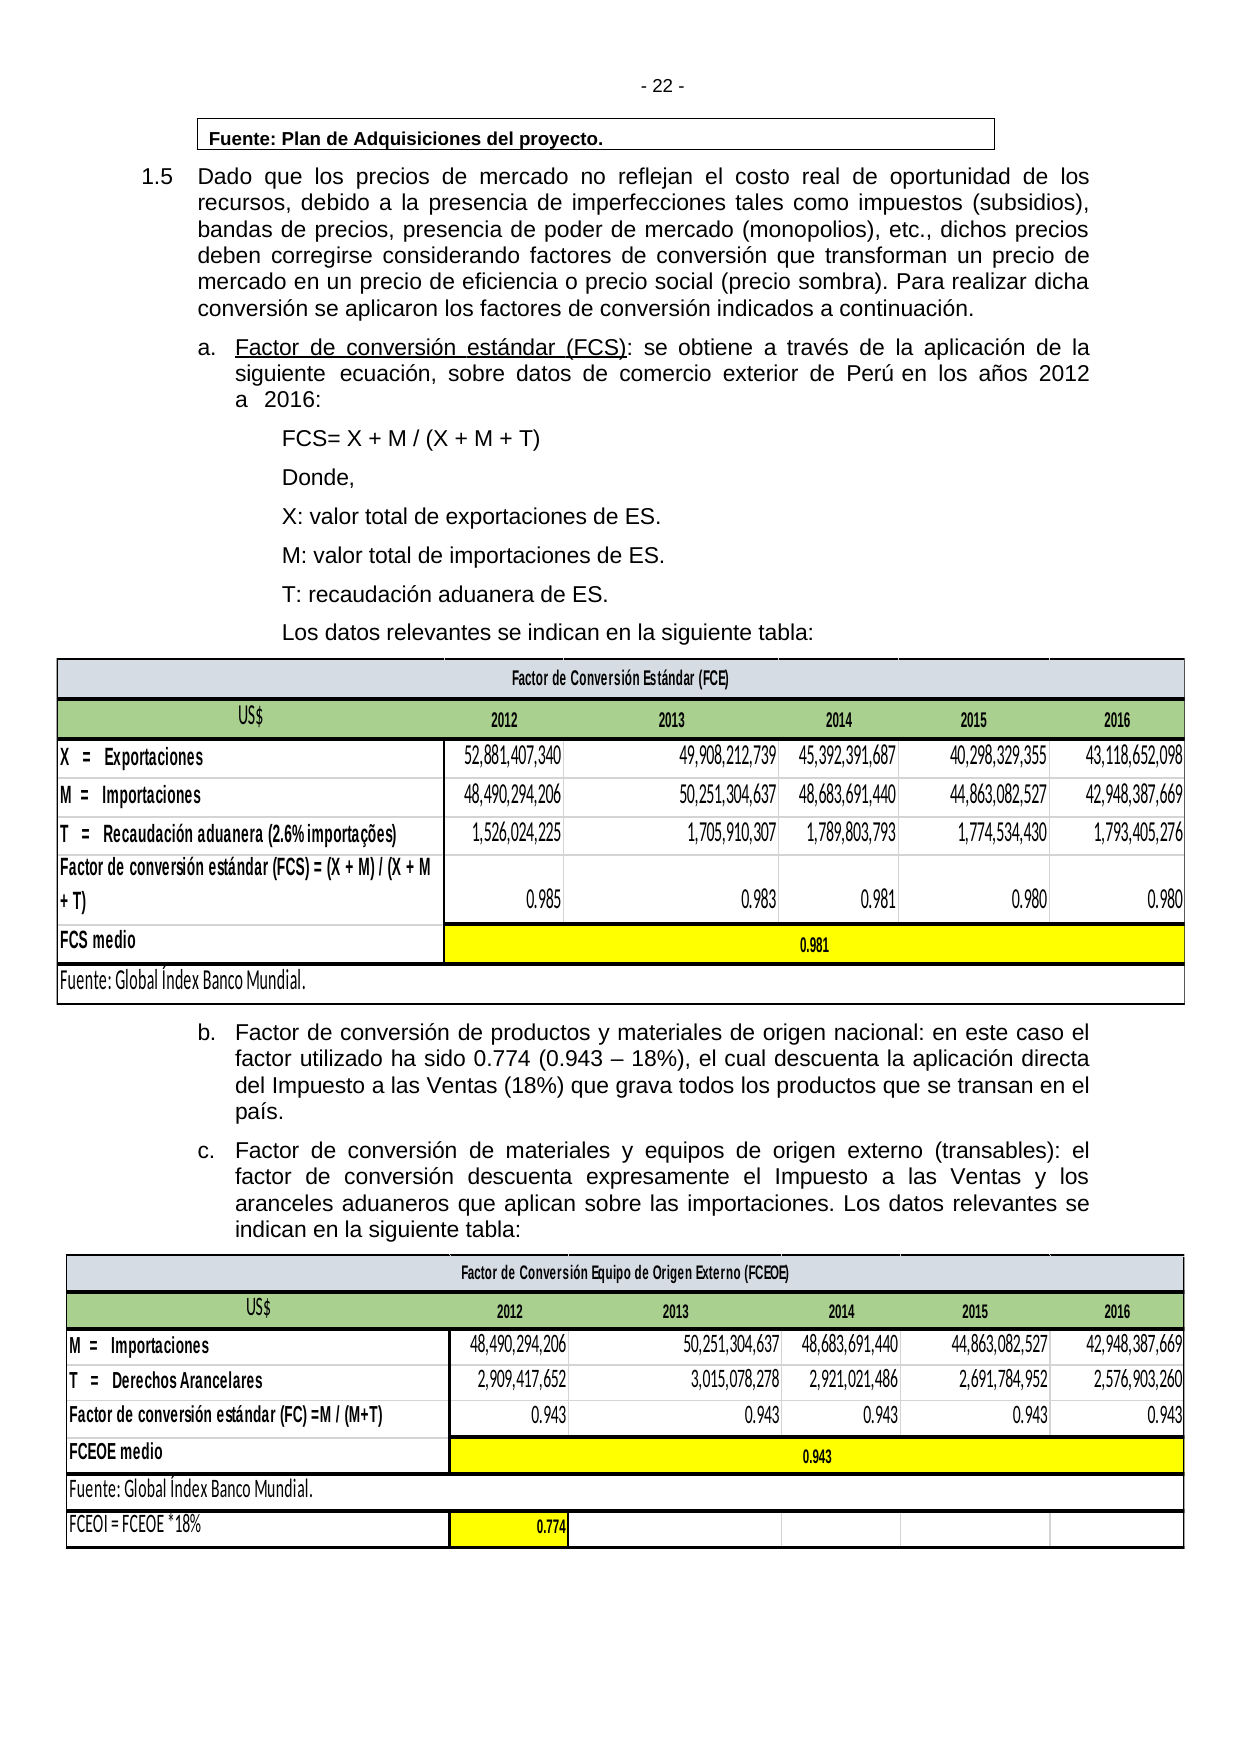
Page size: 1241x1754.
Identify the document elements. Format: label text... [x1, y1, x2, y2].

list Los datos relevantes se indican en la siguiente tabla: [282, 619, 1090, 646]
list FCS= X + M / (X + M + T) [282, 425, 1090, 451]
table_cell Fuente: Plan de Adquisiciones del proyecto. [198, 119, 994, 149]
list Factor de conversión estándar (FCS): se obtiene a través de la aplicación de la siguiente ecuación, sobre datos de comercio exterior de Perú en los años 2012 a 2016: [197, 333, 1090, 413]
list Factor de conversión de materiales y equipos de origen externo (transables): el factor de conversión descuenta expresamente el Impuesto a las Ventas y los aranceles aduaneros que aplican sobre las importaciones. Los datos relevantes se indican en la siguiente tabla: [197, 1137, 1090, 1242]
list T: recaudación aduanera de ES. [282, 581, 1090, 607]
list Donde, [282, 464, 1090, 490]
list M: valor total de importaciones de ES. [282, 542, 1090, 568]
list Factor de conversión de productos y materiales de origen nacional: en este caso el factor utilizado ha sido 0.774 (0.943 – 18%), el cual descuenta la aplicación directa del Impuesto a las Ventas (18%) que grava todos los productos que se transan en el país. [197, 1019, 1090, 1124]
list Dado que los precios de mercado no reflejan el costo real de oportunidad de los recursos, debido a la presencia de imperfecciones tales como impuestos (subsidios), bandas de precios, presencia de poder de mercado (monopolios), etc., dichos precios deben corregirse considerando factores de conversión que transforman un precio de mercado en un precio de eficiencia o precio social (precio sombra). Para realizar dicha conversión se aplicaron los factores de conversión indicados a continuación. [141, 163, 1090, 321]
list X: valor total de exportaciones de ES. [282, 503, 1090, 529]
